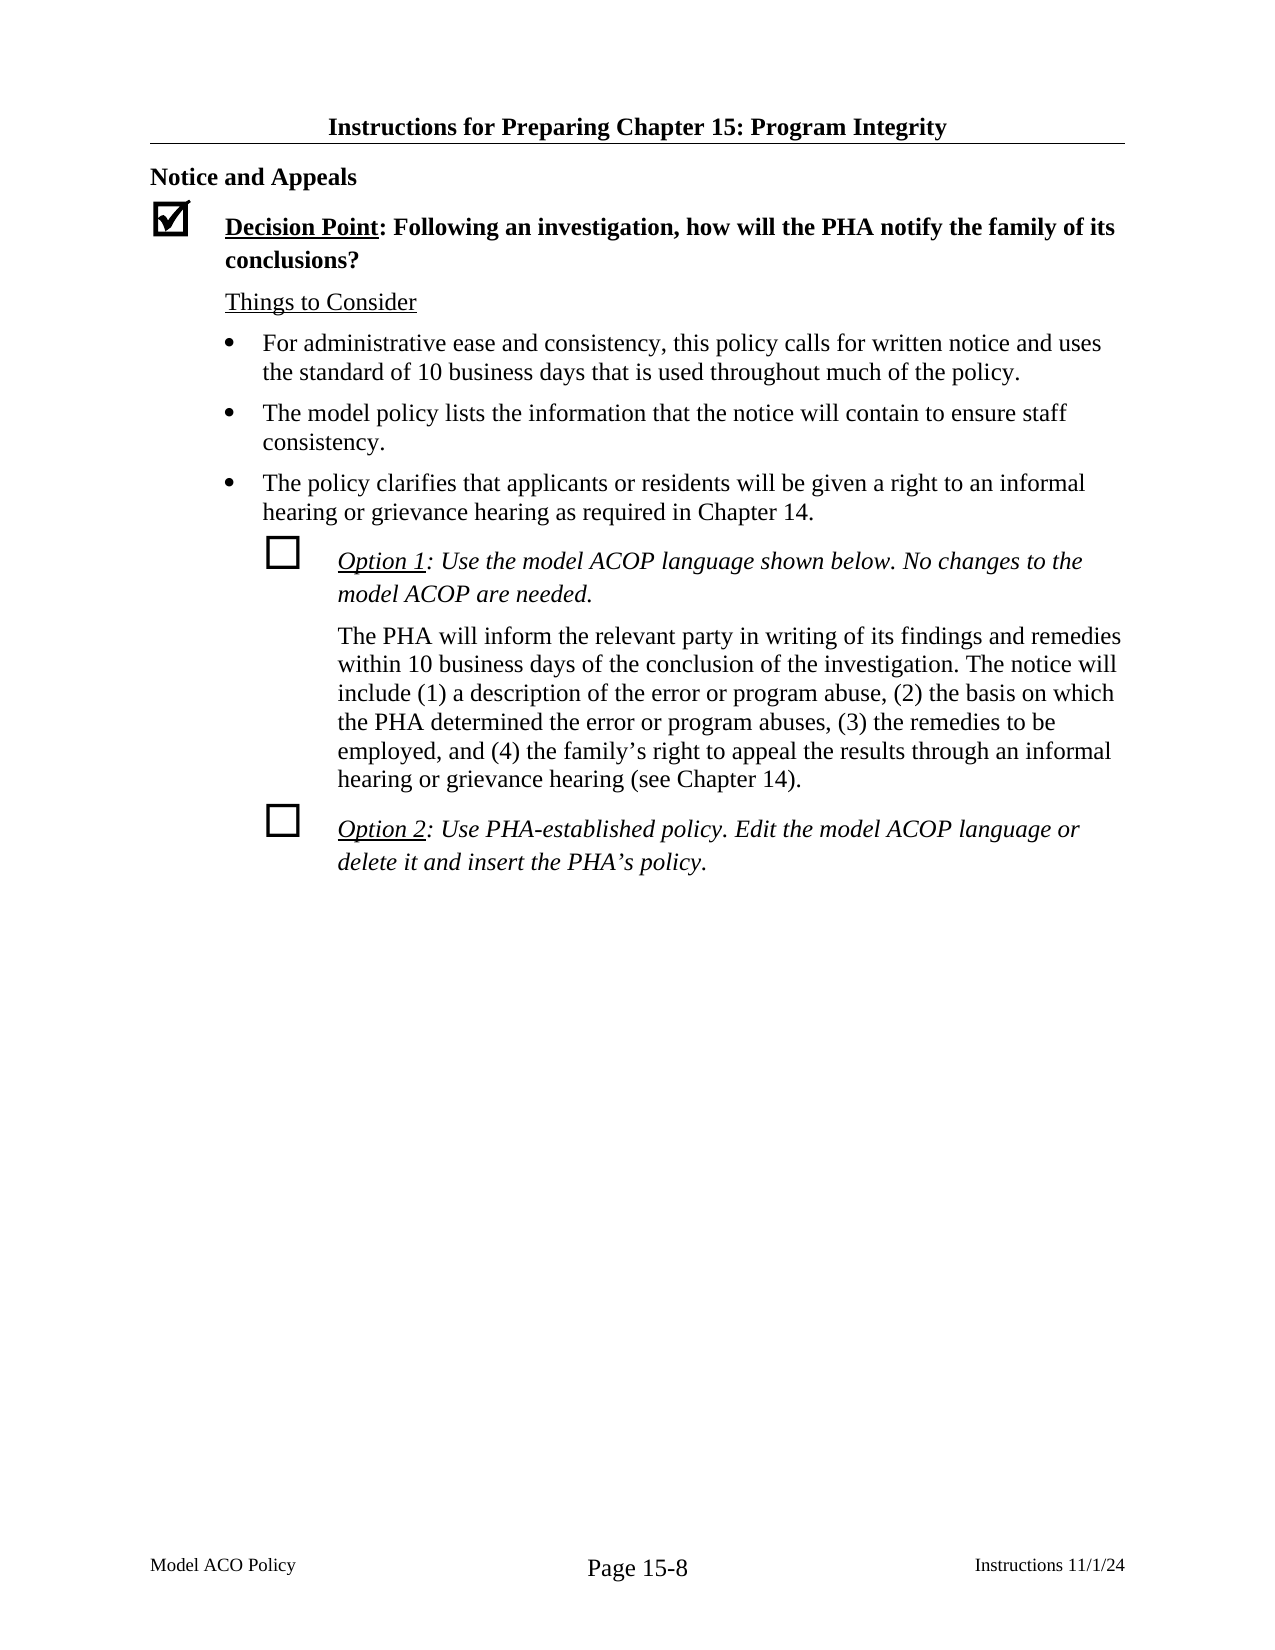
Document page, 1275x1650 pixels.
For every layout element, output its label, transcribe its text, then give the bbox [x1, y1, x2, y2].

list For administrative ease and consistency, this policy calls for written notice and uses the standard of 10 business days that is used throughout much of the policy. [225, 328, 1125, 385]
text Option 2: Use PHA-established policy. Edit the model ACOP language or delete it and insert the PHA’s policy. [262, 806, 1125, 876]
text Decision Point: Following an investigation, how will the PHA notify the family of its conclusions? [150, 204, 1125, 274]
text Things to Consider [225, 287, 1125, 315]
text Notice and Appeals [150, 162, 1125, 191]
list The policy clarifies that applicants or residents will be given a right to an informal hearing or grievance hearing as required in Chapter 14. [225, 468, 1125, 525]
text Option 1: Use the model ACOP language shown below. No changes to the model ACOP are needed. [262, 538, 1125, 608]
text The PHA will inform the relevant party in writing of its findings and remedies within 10 business days of the conclusion of the investigation. The notice will include (1) a description of the error or program abuse, (2) the basis on which the PHA determined the error or program abuses, (3) the remedies to be employed, and (4) the family’s right to appeal the results through an informal hearing or grievance hearing (see Chapter 14). [337, 621, 1125, 793]
list The model policy lists the information that the notice will contain to ensure staff consistency. [225, 398, 1125, 455]
